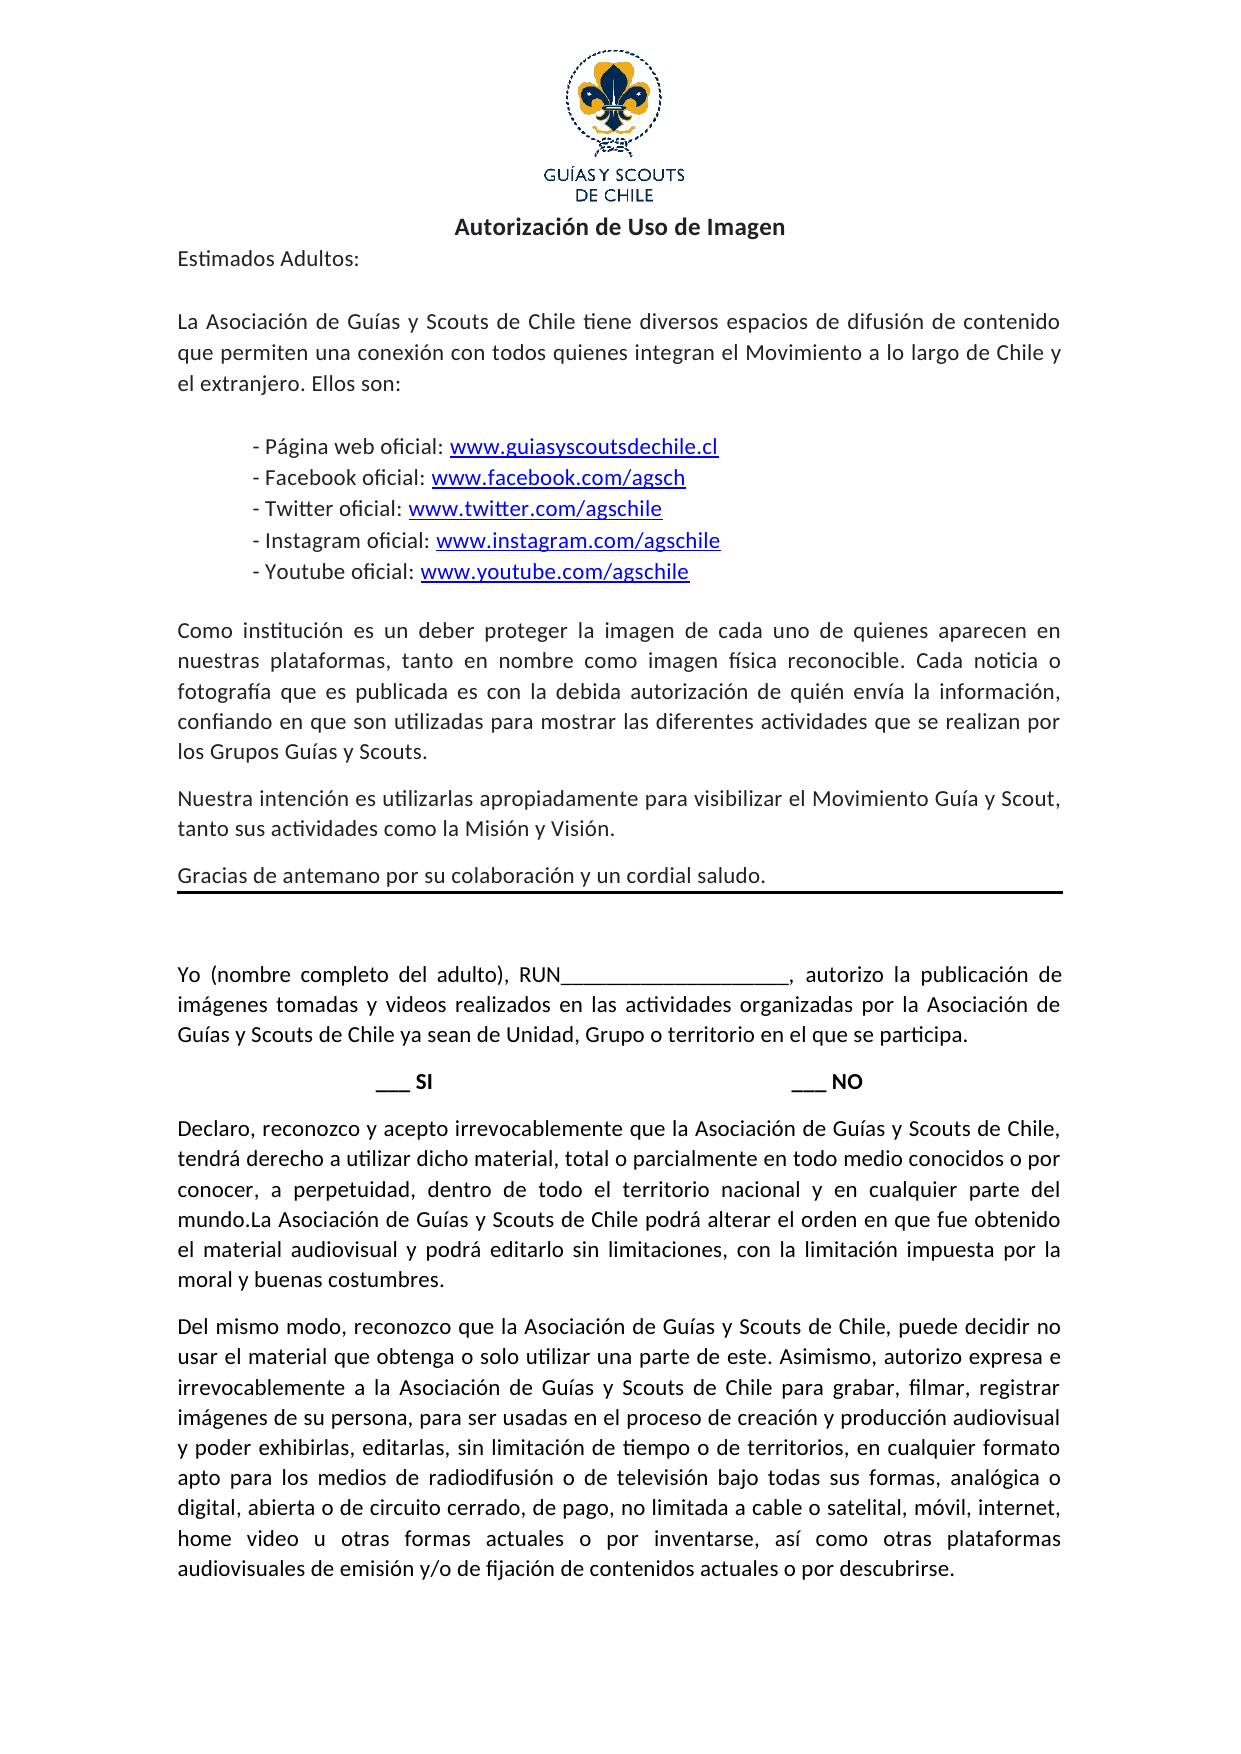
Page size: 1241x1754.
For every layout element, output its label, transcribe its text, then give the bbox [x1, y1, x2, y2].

text Como institución es un deber proteger la imagen de cada uno de quienes aparecen en nuestras plataformas, tanto en nombre como imagen física reconocible. Cada noticia o fotografía que es publicada es con la debida autorización de quién envía la información, confiando en que son utilizadas para mostrar las diferentes actividades que se realizan por los Grupos Guías y Scouts. [177, 735, 1063, 765]
text La Asociación de Guías y Scouts de Chile tiene diversos espacios de difusión de contenido que permiten una conexión con todos quienes integran el Movimiento a lo largo de Chile y el extranjero. Ellos son: [177, 304, 1063, 398]
text Nuestra intención es utilizarlas apropiadamente para visibilizar el Movimiento Guía y Scout, tanto sus actividades como la Misión y Visión. [177, 812, 1063, 842]
picture [543, 50, 685, 206]
text Gracias de antemano por su colaboración y un cordial saludo. [177, 861, 1063, 891]
text Estimados Adultos: [177, 241, 1063, 273]
text Yo (nombre completo del adulto), RUN____________________, autorizo la publicación de imágenes tomadas y videos realizados en las actividades organizadas por la Asociación de Guías y Scouts de Chile ya sean de Unidad, Grupo o territorio en el que se participa. [177, 960, 1063, 990]
list - Página web oficial: www.guiasyscoutsdechile.cl - Facebook oficial: www.facebook.com/agsch - Twitter oficial: www.twitter.com/agschile - Instagram oficial: www.instagram.com/agschile - Youtube oficial: www.youtube.com/agschile [252, 398, 1063, 585]
text Autorización de Uso de Imagen [177, 210, 1063, 241]
text Yo (nombre completo del adulto), RUN____________________, autorizo la publicación de imágenes tomadas y videos realizados en las actividades organizadas por la Asociación de Guías y Scouts de Chile ya sean de Unidad, Grupo o territorio en el que se participa. [177, 1018, 1063, 1048]
text ___ SI ___ NO [177, 1067, 1063, 1095]
